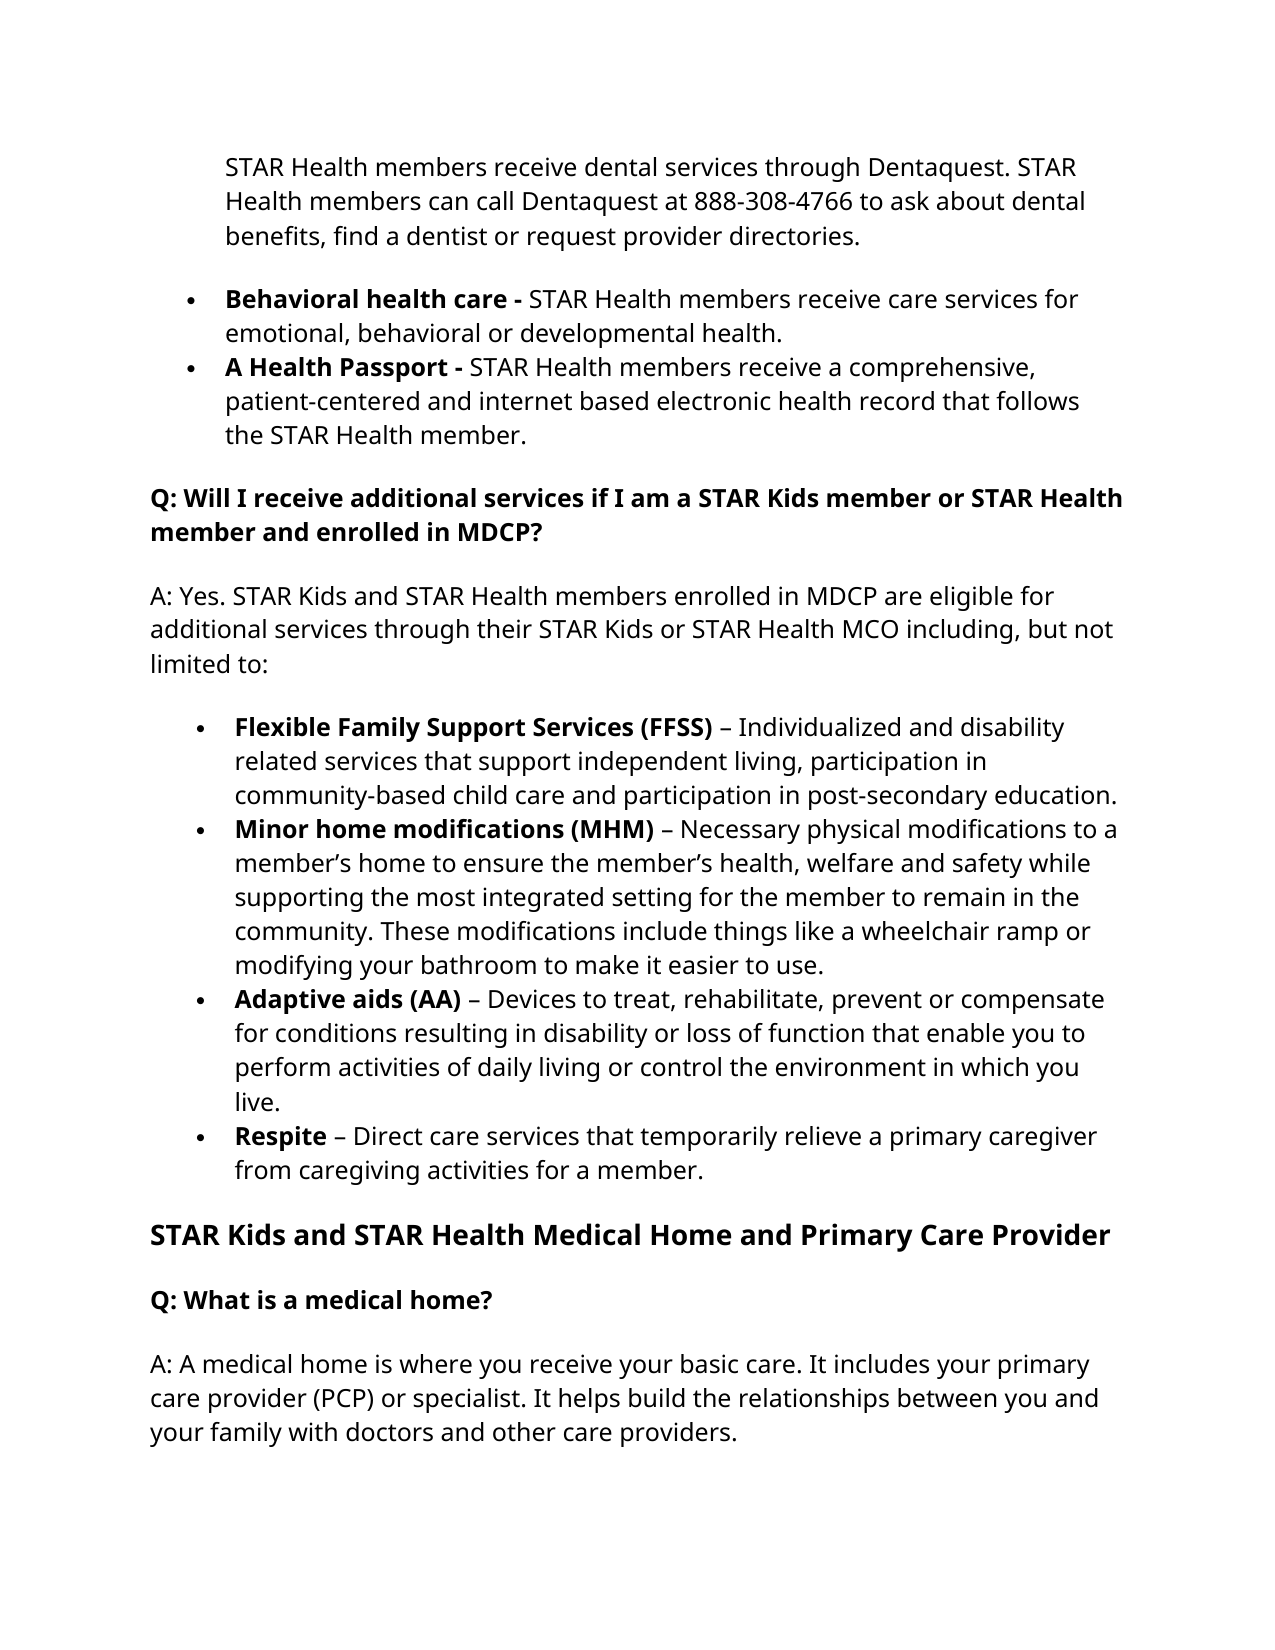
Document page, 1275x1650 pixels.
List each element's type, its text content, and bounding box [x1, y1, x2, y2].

text A: A medical home is where you receive your basic care. It includes your primary care provider (PCP) or specialist. It helps build the relationships between you and your family with doctors and other care providers. [150, 1346, 1125, 1448]
list Respite – Direct care services that temporarily relieve a primary caregiver from caregiving activities for a member. [197, 1118, 1125, 1186]
list A Health Passport - STAR Health members receive a comprehensive, patient-centered and internet based electronic health record that follows the STAR Health member. [187, 349, 1125, 452]
text STAR Kids and STAR Health Medical Home and Primary Care Provider [150, 1216, 1125, 1254]
text Q: What is a medical home? [150, 1283, 1125, 1317]
text STAR Health members receive dental services through Dentaquest. STAR Health members can call Dentaquest at 888-308-4766 to ask about dental benefits, find a dentist or request provider directories. [225, 150, 1125, 252]
list Behavioral health care - STAR Health members receive care services for emotional, behavioral or developmental health. [187, 281, 1125, 349]
list Adaptive aids (AA) – Devices to treat, rehabilitate, prevent or compensate for conditions resulting in disability or loss of function that enable you to perform activities of daily living or control the environment in which you live. [197, 982, 1125, 1118]
list Flexible Family Support Services (FFSS) – Individualized and disability related services that support independent living, participation in community-based child care and participation in post-secondary education. [197, 709, 1125, 812]
text A: Yes. STAR Kids and STAR Health members enrolled in MDCP are eligible for additional services through their STAR Kids or STAR Health MCO including, but not limited to: [150, 578, 1125, 680]
text Q: Will I receive additional services if I am a STAR Kids member or STAR Health member and enrolled in MDCP? [150, 481, 1125, 549]
list Minor home modifications (MHM) – Necessary physical modifications to a member’s home to ensure the member’s health, welfare and safety while supporting the most integrated setting for the member to remain in the community. These modifications include things like a wheelchair ramp or modifying your bathroom to make it easier to use. [197, 812, 1125, 982]
